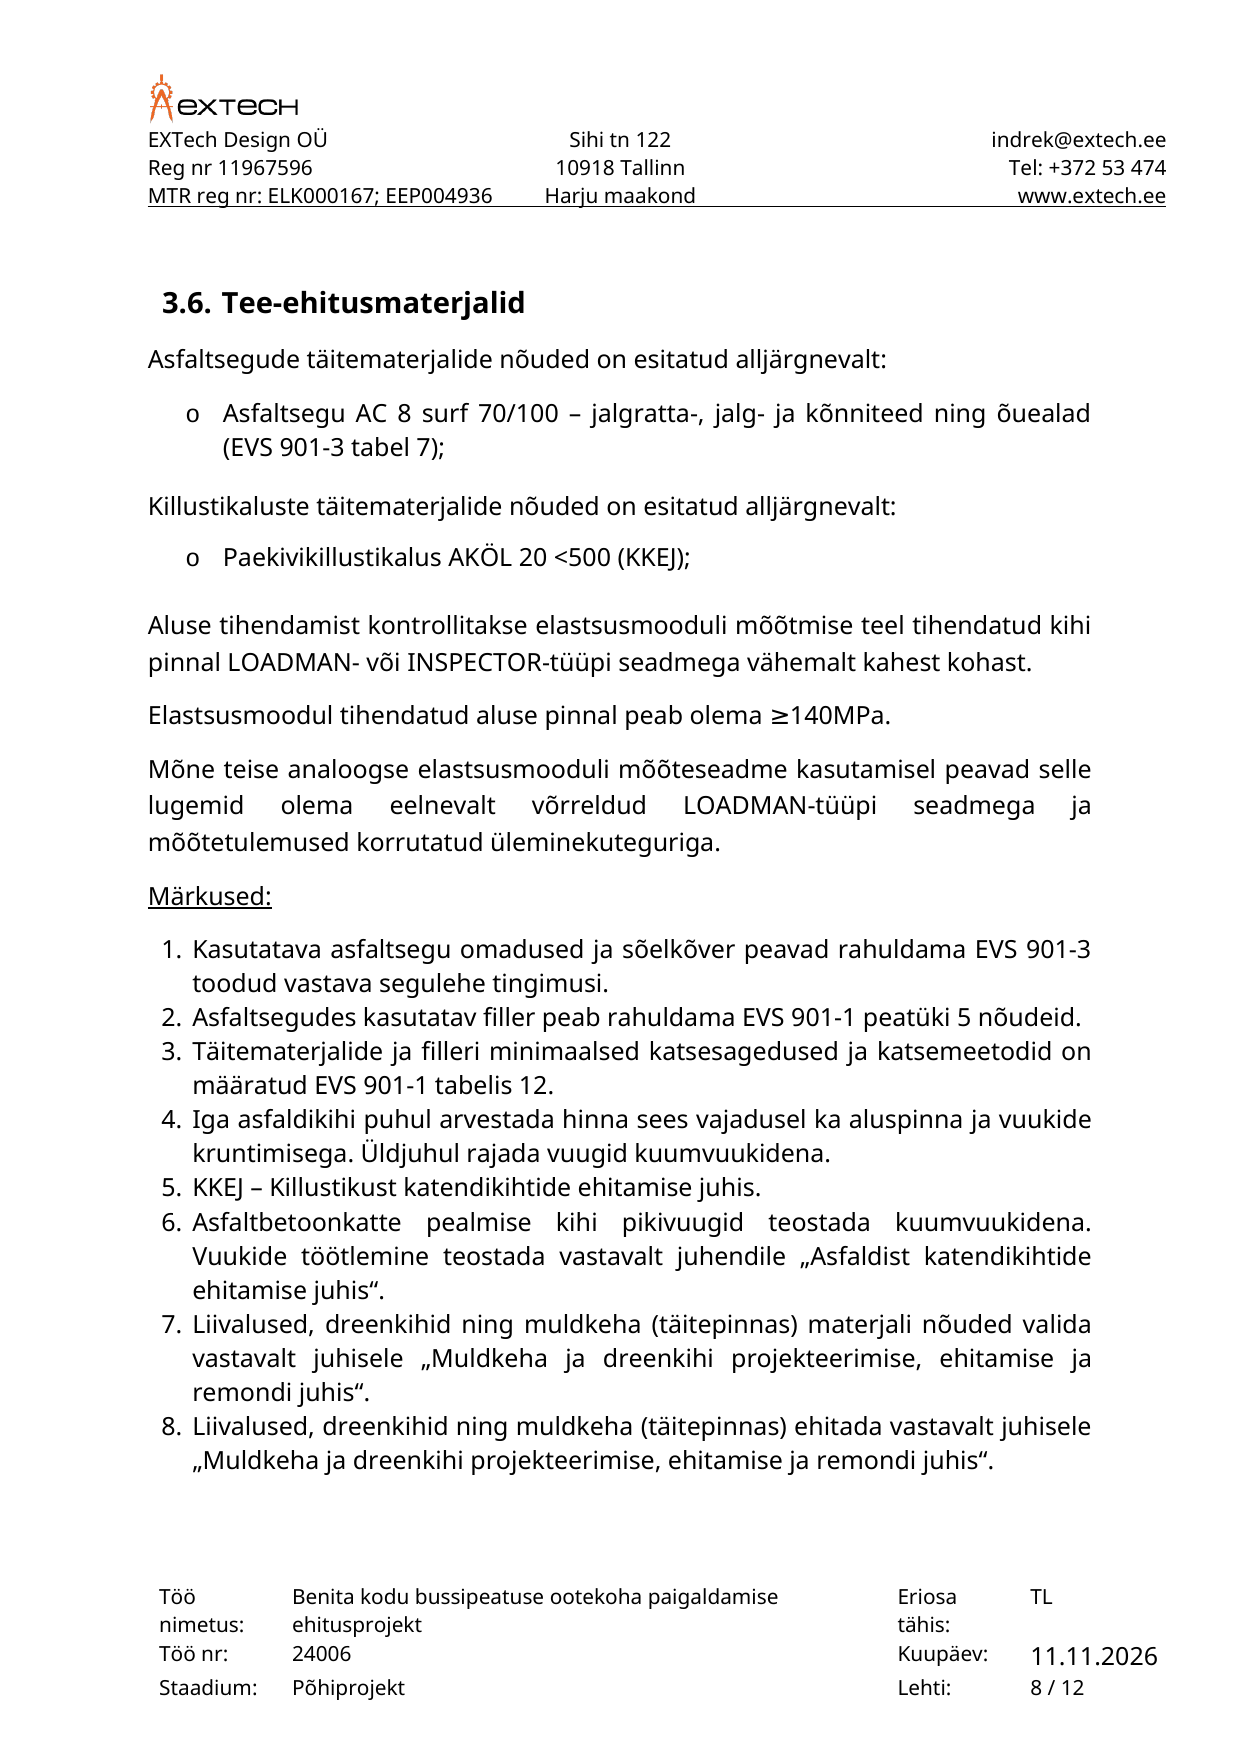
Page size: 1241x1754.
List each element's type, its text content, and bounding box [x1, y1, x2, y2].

list Asfaltbetoonkatte pealmise kihi pikivuugid teostada kuumvuukidena. Vuukide töötlemine teostada vastavalt juhendile „Asfaldist katendikihtide ehitamise juhis“. [161, 1204, 1093, 1306]
text Aluse tihendamist kontrollitakse elastsusmooduli mõõtmise teel tihendatud kihi pinnal LOADMAN- või INSPECTOR-tüüpi seadmega vähemalt kahest kohast. [148, 608, 1093, 678]
list Kasutatava asfaltsegu omadused ja sõelkõver peavad rahuldama EVS 901-3 toodud vastava segulehe tingimusi. [161, 932, 1093, 1000]
text Asfaltsegude täitematerjalide nõuded on esitatud alljärgnevalt: [148, 342, 1093, 376]
list Asfaltsegudes kasutatav filler peab rahuldama EVS 901-1 peatüki 5 nõudeid. [161, 1000, 1093, 1034]
list KKEJ – Killustikust katendikihtide ehitamise juhis. [161, 1170, 1093, 1204]
text Killustikaluste täitematerjalide nõuded on esitatud alljärgnevalt: [148, 488, 1093, 523]
list Paekivikillustikalus AKÖL 20 <500 (KKEJ); [185, 539, 1093, 573]
list Asfaltsegu AC 8 surf 70/100 – jalgratta-, jalg- ja kõnniteed ning õuealad (EVS 901-3 tabel 7); [185, 395, 1093, 463]
text Mõne teise analoogse elastsusmooduli mõõteseadme kasutamisel peavad selle lugemid olema eelnevalt võrreldud LOADMAN-tüüpi seadmega ja mõõtetulemused korrutatud üleminekuteguriga. [148, 751, 1093, 859]
text Märkused: [148, 878, 1093, 912]
list Liivalused, dreenkihid ning muldkeha (täitepinnas) materjali nõuded valida vastavalt juhisele „Muldkeha ja dreenkihi projekteerimise, ehitamise ja remondi juhis“. [161, 1306, 1093, 1408]
text Elastsusmoodul tihendatud aluse pinnal peab olema ≥140MPa. [148, 698, 1093, 732]
subtitle Tee-ehitusmaterjalid [162, 282, 1093, 322]
list Liivalused, dreenkihid ning muldkeha (täitepinnas) ehitada vastavalt juhisele „Muldkeha ja dreenkihi projekteerimise, ehitamise ja remondi juhis“. [161, 1408, 1093, 1477]
list Täitematerjalide ja filleri minimaalsed katsesagedused ja katsemeetodid on määratud EVS 901-1 tabelis 12. [161, 1034, 1093, 1102]
list Iga asfaldikihi puhul arvestada hinna sees vajadusel ka aluspinna ja vuukide kruntimisega. Üldjuhul rajada vuugid kuumvuukidena. [161, 1102, 1093, 1170]
picture [147, 73, 300, 125]
